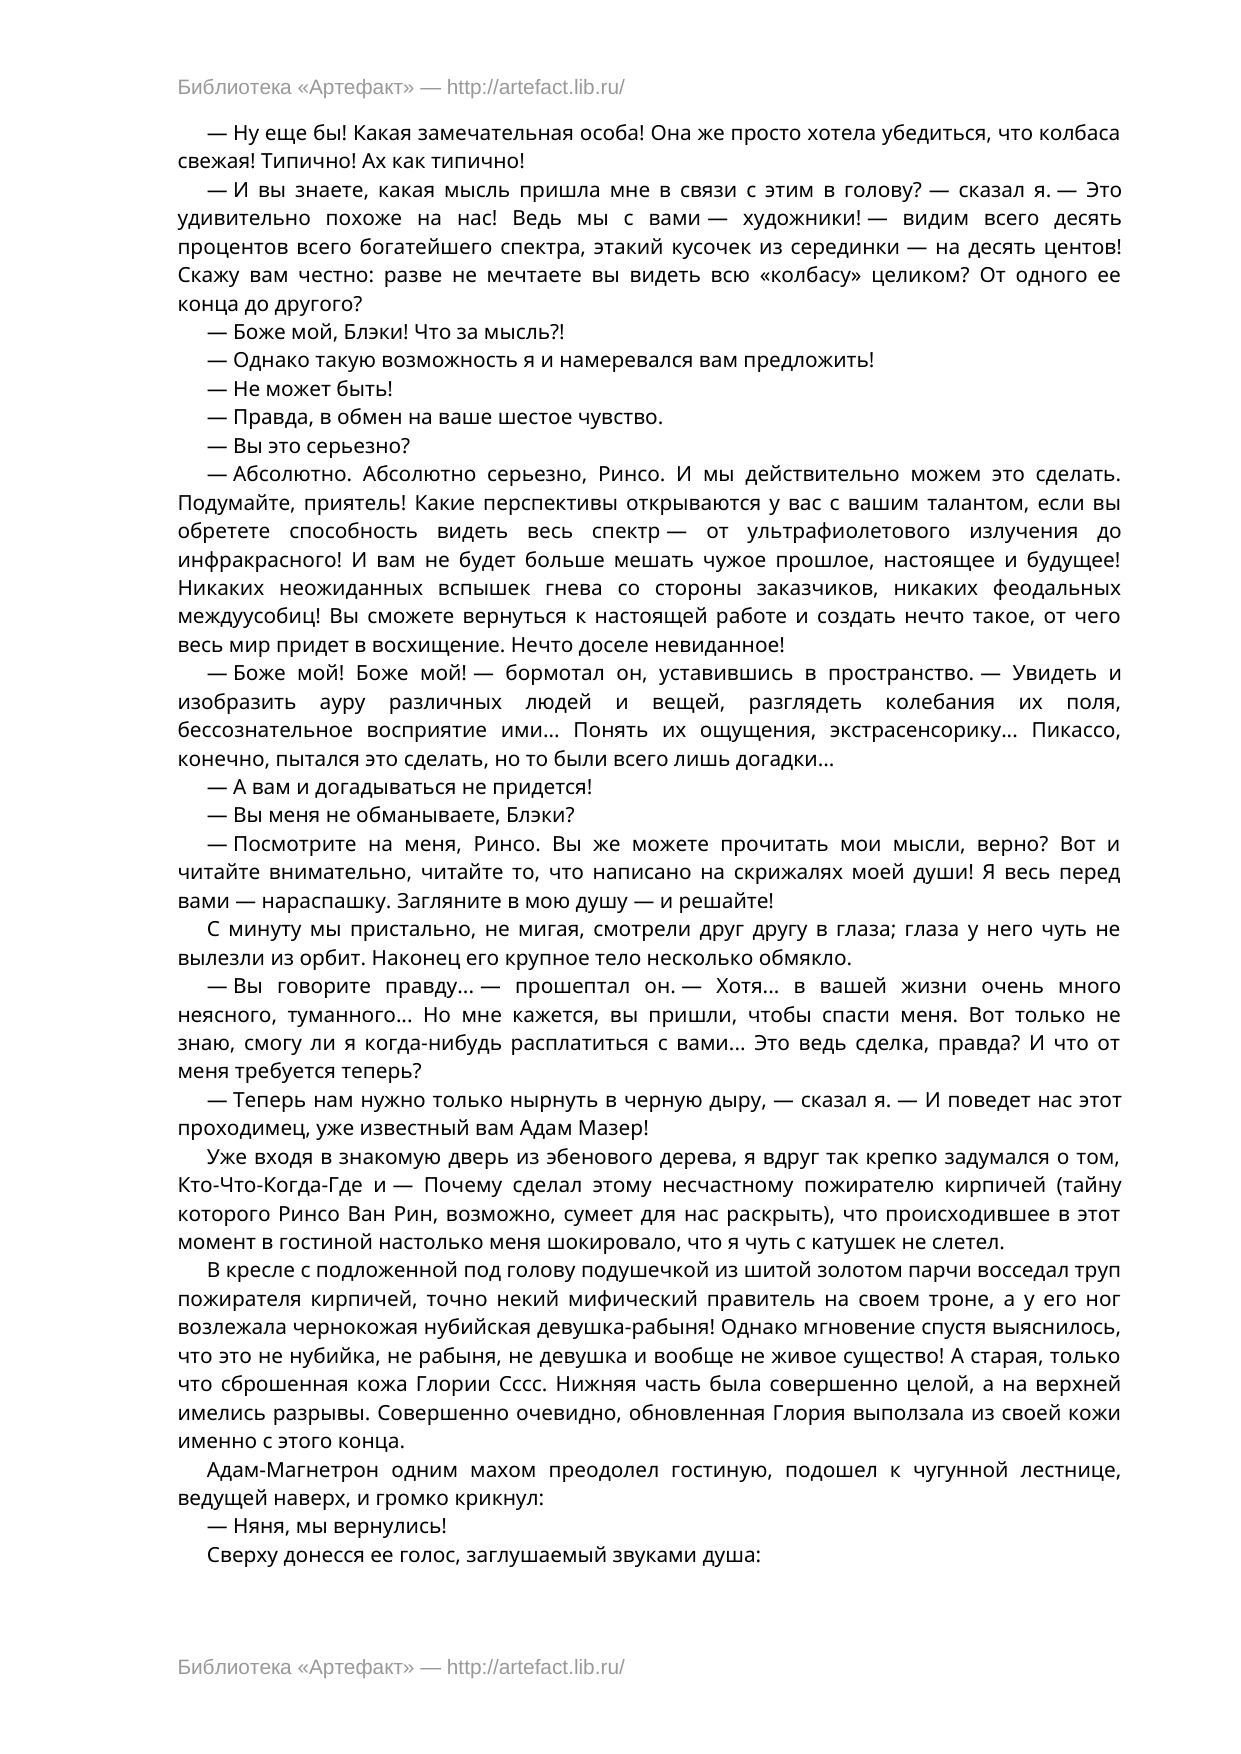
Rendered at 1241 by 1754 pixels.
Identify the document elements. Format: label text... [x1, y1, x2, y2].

text — Вы говорите правду... — прошептал он. — Хотя... в вашей жизни очень много неясного, туманного... Но мне кажется, вы пришли, чтобы спасти меня. Вот только не знаю, смогу ли я когда-нибудь расплатиться с вами... Это ведь сделка, правда? И что от меня требуется теперь? [177, 971, 1122, 1085]
text Уже входя в знакомую дверь из эбенового дерева, я вдруг так крепко задумался о том, Кто-Что-Когда-Где и — Почему сделал этому несчастному пожирателю кирпичей (тайну которого Ринсо Ван Рин, возможно, сумеет для нас раскрыть), что происходившее в этот момент в гостиной настолько меня шокировало, что я чуть с катушек не слетел. [177, 1142, 1122, 1256]
text — Правда, в обмен на ваше шестое чувство. [177, 402, 1122, 431]
text — А вам и догадываться не придется! [177, 772, 1122, 801]
text Адам-Магнетрон одним махом преодолел гостиную, подошел к чугунной лестнице, ведущей наверх, и громко крикнул: [177, 1455, 1122, 1512]
text — Няня, мы вернулись! [177, 1512, 1122, 1540]
text В кресле с подложенной под голову подушечкой из шитой золотом парчи восседал труп пожирателя кирпичей, точно некий мифический правитель на своем троне, а у его ног возлежала чернокожая нубийская девушка-рабыня! Однако мгновение спустя выяснилось, что это не нубийка, не рабыня, не девушка и вообще не живое существо! А старая, только что сброшенная кожа Глории Сссс. Нижняя часть была совершенно целой, а на верхней имелись разрывы. Совершенно очевидно, обновленная Глория выползала из своей кожи именно с этого конца. [177, 1256, 1122, 1455]
text — Теперь нам нужно только нырнуть в черную дыру, — сказал я. — И поведет нас этот проходимец, уже известный вам Адам Мазер! [177, 1085, 1122, 1142]
text — Вы меня не обманываете, Блэки? [177, 801, 1122, 829]
text — Посмотрите на меня, Ринсо. Вы же можете прочитать мои мысли, верно? Вот и читайте внимательно, читайте то, что написано на скрижалях моей души! Я весь перед вами — нараспашку. Загляните в мою душу — и решайте! [177, 829, 1122, 914]
text — Абсолютно. Абсолютно серьезно, Ринсо. И мы действительно можем это сделать. Подумайте, приятель! Какие перспективы открываются у вас с вашим талантом, если вы обретете способность видеть весь спектр — от ультрафиолетового излучения до инфракрасного! И вам не будет больше мешать чужое прошлое, настоящее и будущее! Никаких неожиданных вспышек гнева со стороны заказчиков, никаких феодальных междуусобиц! Вы сможете вернуться к настоящей работе и создать нечто такое, от чего весь мир придет в восхищение. Нечто доселе невиданное! [177, 459, 1122, 658]
text — Не может быть! [177, 374, 1122, 402]
text — Однако такую возможность я и намеревался вам предложить! [177, 346, 1122, 374]
text — Боже мой! Боже мой! — бормотал он, уставившись в пространство. — Увидеть и изобразить ауру различных людей и вещей, разглядеть колебания их поля, бессознательное восприятие ими... Понять их ощущения, экстрасенсорику... Пикассо, конечно, пытался это сделать, но то были всего лишь догадки... [177, 658, 1122, 772]
text С минуту мы пристально, не мигая, смотрели друг другу в глаза; глаза у него чуть не вылезли из орбит. Наконец его крупное тело несколько обмякло. [177, 914, 1122, 971]
text Сверху донесся ее голос, заглушаемый звуками душа: [177, 1540, 1122, 1568]
text — И вы знаете, какая мысль пришла мне в связи с этим в голову? — сказал я. — Это удивительно похоже на нас! Ведь мы с вами — художники! — видим всего десять процентов всего богатейшего спектра, этакий кусочек из серединки — на десять центов! Скажу вам честно: разве не мечтаете вы видеть всю «колбасу» целиком? От одного ее конца до другого? [177, 175, 1122, 317]
text — Ну еще бы! Какая замечательная особа! Она же просто хотела убедиться, что колбаса свежая! Типично! Ах как типично! [177, 118, 1122, 175]
text — Боже мой, Блэки! Что за мысль?! [177, 317, 1122, 346]
text — Вы это серьезно? [177, 431, 1122, 459]
